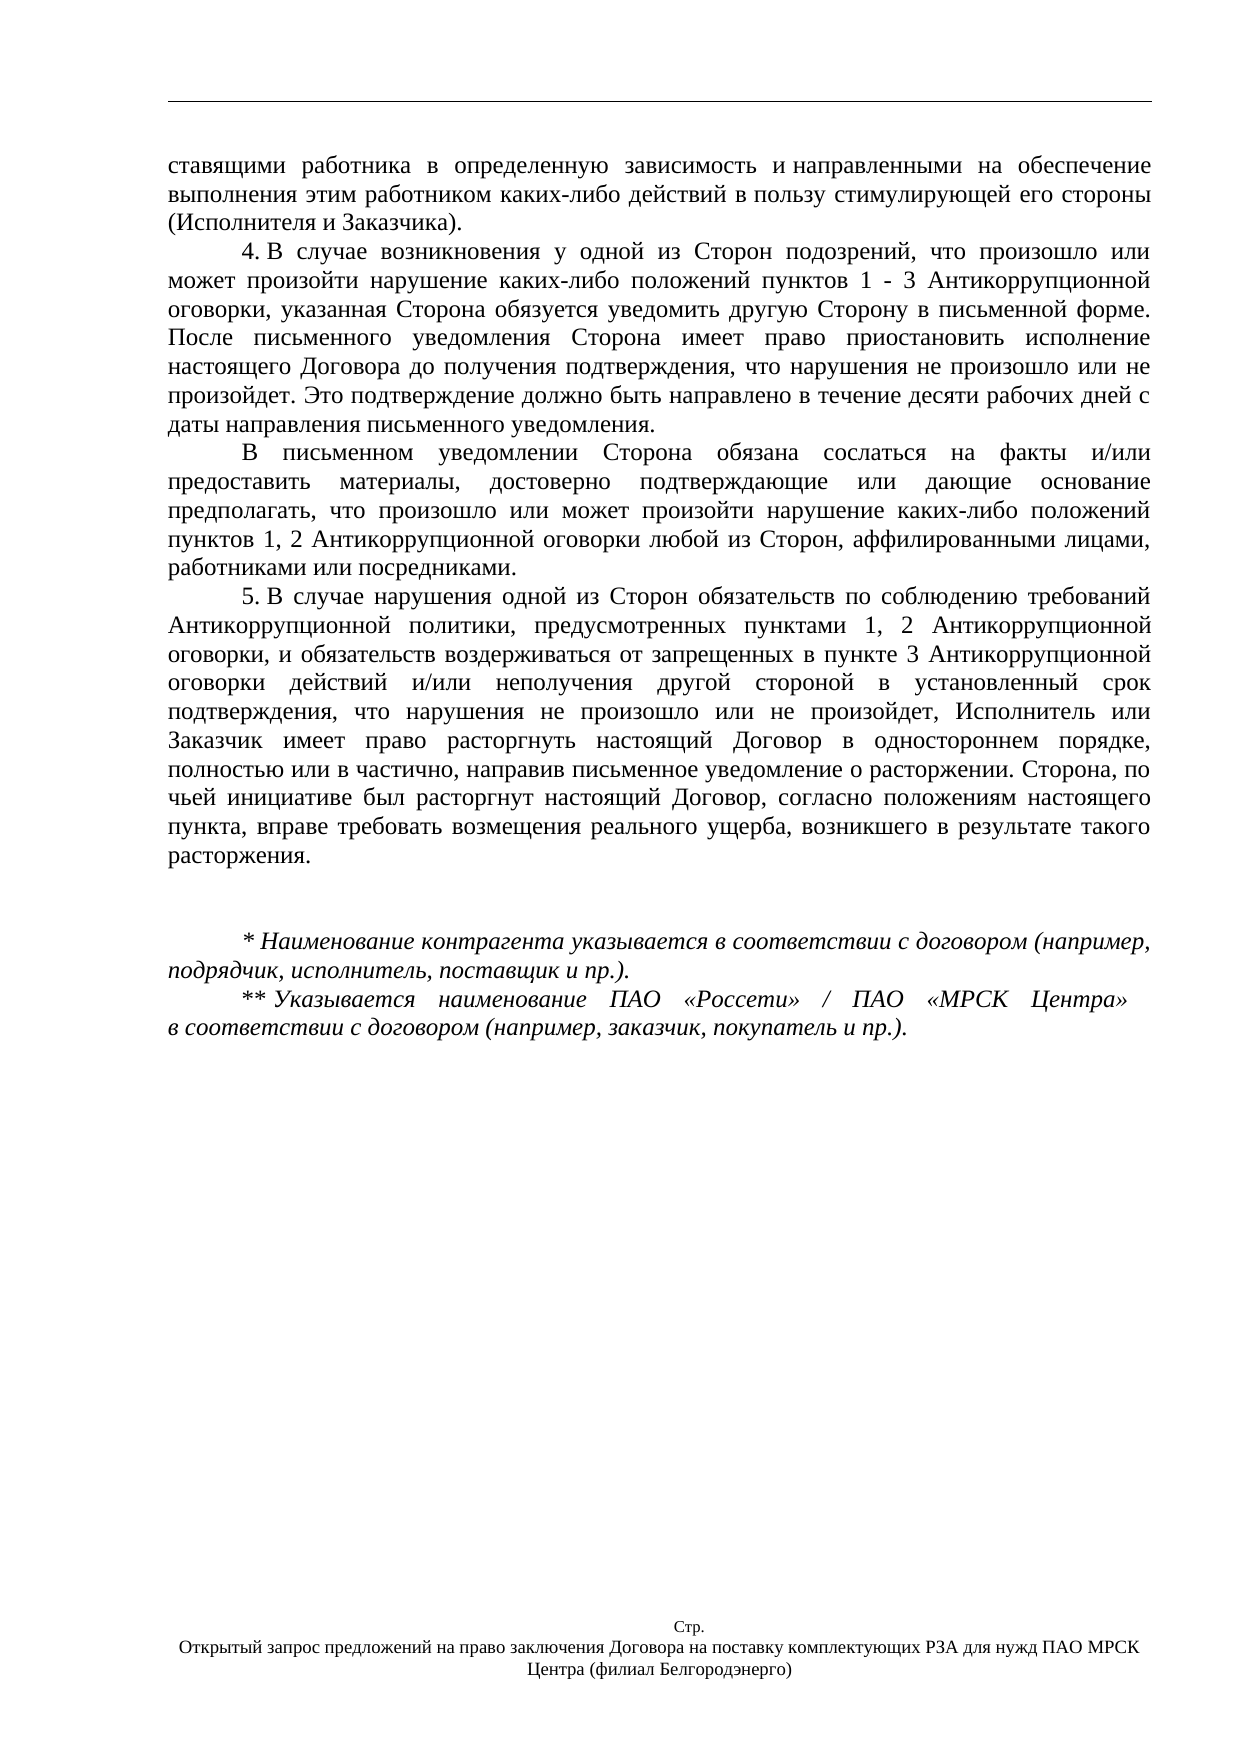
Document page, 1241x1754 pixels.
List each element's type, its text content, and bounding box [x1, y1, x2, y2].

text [168, 150, 1152, 236]
text * Наименование контрагента указывается в соответствии с договором (например, подрядчик, исполнитель, поставщик и пр.). [168, 926, 1152, 984]
text 5. В случае нарушения одной из Сторон обязательств по соблюдению требований Антикоррупционной политики, предусмотренных пунктами 1, 2 Антикоррупционной оговорки, и обязательств воздерживаться от запрещенных в пункте 3 Антикоррупционной оговорки действий и/или неполучения другой стороной в установленный срок подтверждения, что нарушения не произошло или не произойдет, Исполнитель или Заказчик имеет право расторгнуть настоящий Договор в одностороннем порядке, полностью или в частично, направив письменное уведомление о расторжении. Сторона, по чьей инициативе был расторгнут настоящий Договор, согласно положениям настоящего пункта, вправе требовать возмещения реального ущерба, возникшего в результате такого расторжения. [168, 581, 1152, 869]
text 4. В случае возникновения у одной из Сторон подозрений, что произошло или может произойти нарушение каких-либо положений пунктов 1 - 3 Антикоррупционной оговорки, указанная Сторона обязуется уведомить другую Сторону в письменной форме. После письменного уведомления Сторона имеет право приостановить исполнение настоящего Договора до получения подтверждения, что нарушения не произошло или не произойдет. Это подтверждение должно быть направлено в течение десяти рабочих дней с даты направления письменного уведомления. [168, 236, 1152, 437]
text ** Указывается наименование ПАО «Россети» / ПАО «МРСК Центра» в соответствии с договором (например, заказчик, покупатель и пр.). [168, 984, 1152, 1041]
text В письменном уведомлении Сторона обязана сослаться на факты и/или предоставить материалы, достоверно подтверждающие или дающие основание предполагать, что произошло или может произойти нарушение каких-либо положений пунктов 1, 2 Антикоррупционной оговорки любой из Сторон, аффилированными лицами, работниками или посредниками. [168, 437, 1152, 581]
